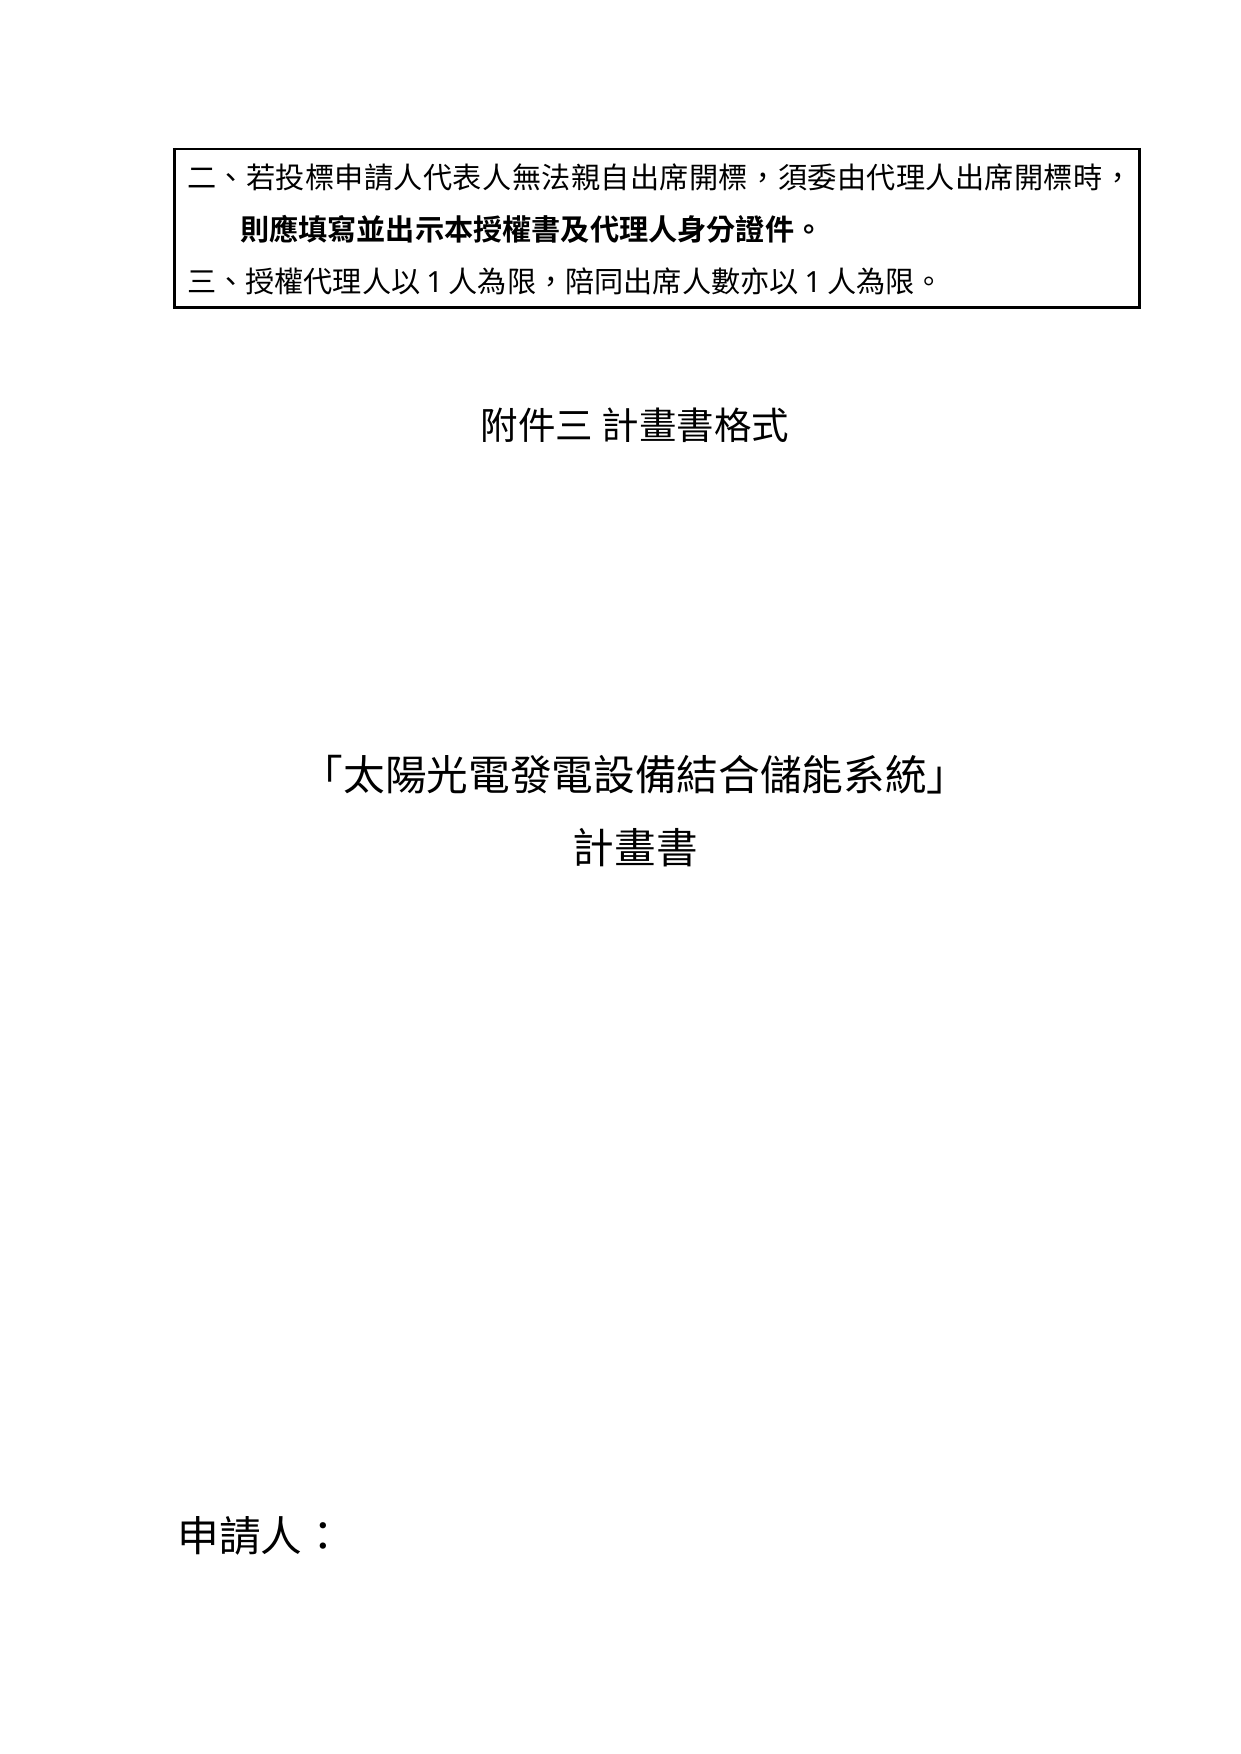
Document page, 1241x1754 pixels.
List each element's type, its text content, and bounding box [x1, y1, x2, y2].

text 申請人： [177, 1503, 1092, 1563]
subtitle 附件三 計畫書格式 [177, 392, 1092, 454]
text 計畫書 [177, 815, 1092, 875]
text 「太陽光電發電設備結合儲能系統」 [177, 742, 1092, 802]
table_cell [176, 150, 1138, 306]
